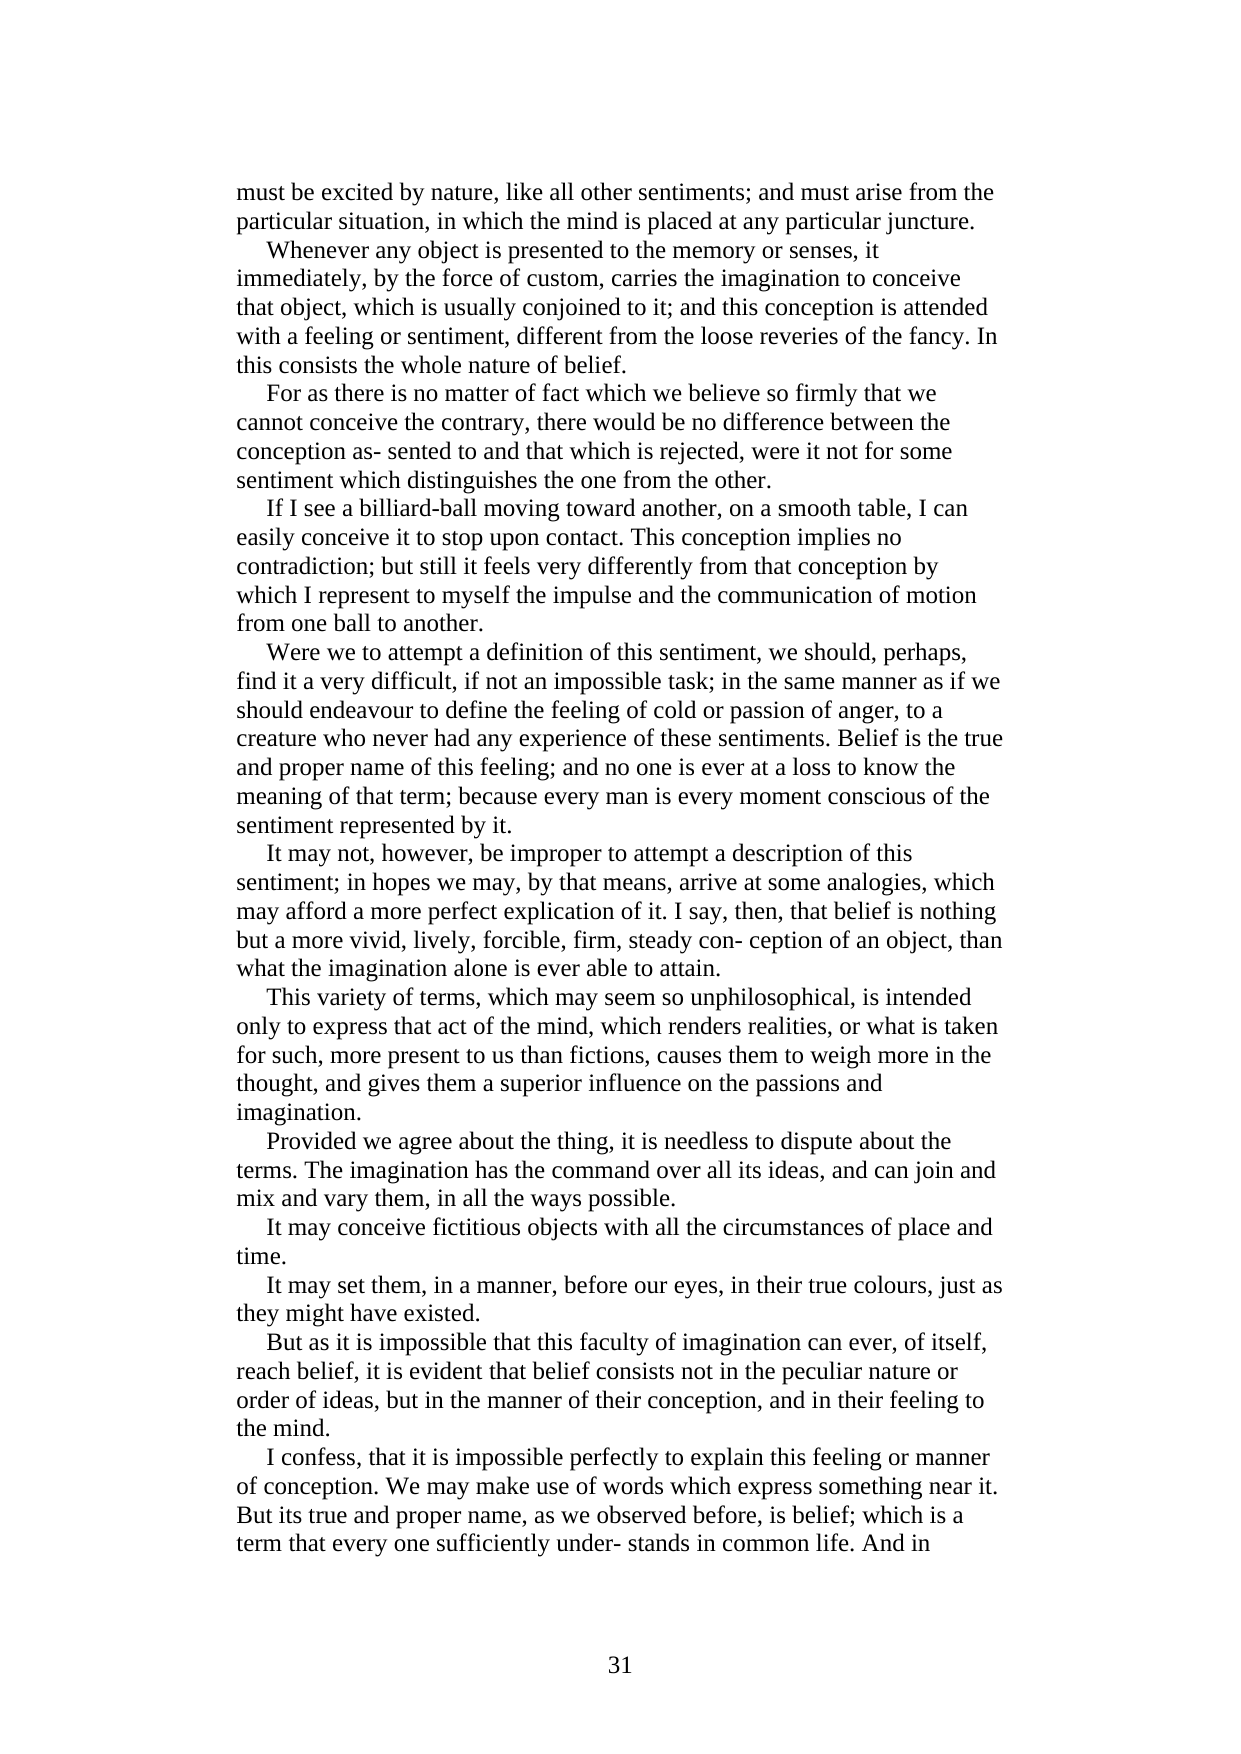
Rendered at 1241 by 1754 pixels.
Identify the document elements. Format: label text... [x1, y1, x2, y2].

text It may set them, in a manner, before our eyes, in their true colours, just as they might have existed. [236, 1270, 1004, 1327]
text It may not, however, be improper to attempt a description of this sentiment; in hopes we may, by that means, arrive at some analogies, which may afford a more perfect explication of it. I say, then, that belief is nothing but a more vivid, lively, forcible, firm, steady con- ception of an object, than what the imagination alone is ever able to attain. [236, 838, 1004, 982]
text But as it is impossible that this faculty of imagination can ever, of itself, reach belief, it is evident that belief consists not in the peculiar nature or order of ideas, but in the manner of their conception, and in their feeling to the mind. [236, 1327, 1004, 1442]
text For as there is no matter of fact which we believe so firmly that we cannot conceive the contrary, there would be no difference between the conception as- sented to and that which is rejected, were it not for some sentiment which distinguishes the one from the other. [236, 378, 1004, 493]
text It may conceive fictitious objects with all the circumstances of place and time. [236, 1212, 1004, 1270]
text Provided we agree about the thing, it is needless to dispute about the terms. The imagination has the command over all its ideas, and can join and mix and vary them, in all the ways possible. [236, 1126, 1004, 1212]
text Whenever any object is presented to the memory or senses, it immediately, by the force of custom, carries the imagination to conceive that object, which is usually conjoined to it; and this conception is attended with a feeling or sentiment, different from the loose reveries of the fancy. In this consists the whole nature of belief. [236, 235, 1004, 378]
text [236, 177, 1004, 235]
text If I see a billiard-ball moving toward another, on a smooth table, I can easily conceive it to stop upon contact. This conception implies no contradiction; but still it feels very differently from that conception by which I represent to myself the impulse and the communication of motion from one ball to another. [236, 493, 1004, 637]
text This variety of terms, which may seem so unphilosophical, is intended only to express that act of the mind, which renders realities, or what is taken for such, more present to us than fictions, causes them to weigh more in the thought, and gives them a superior influence on the passions and imagination. [236, 982, 1004, 1126]
text Were we to attempt a definition of this sentiment, we should, perhaps, find it a very difficult, if not an impossible task; in the same manner as if we should endeavour to define the feeling of cold or passion of anger, to a creature who never had any experience of these sentiments. Belief is the true and proper name of this feeling; and no one is ever at a loss to know the meaning of that term; because every man is every moment conscious of the sentiment represented by it. [236, 637, 1004, 838]
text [236, 1442, 1004, 1557]
